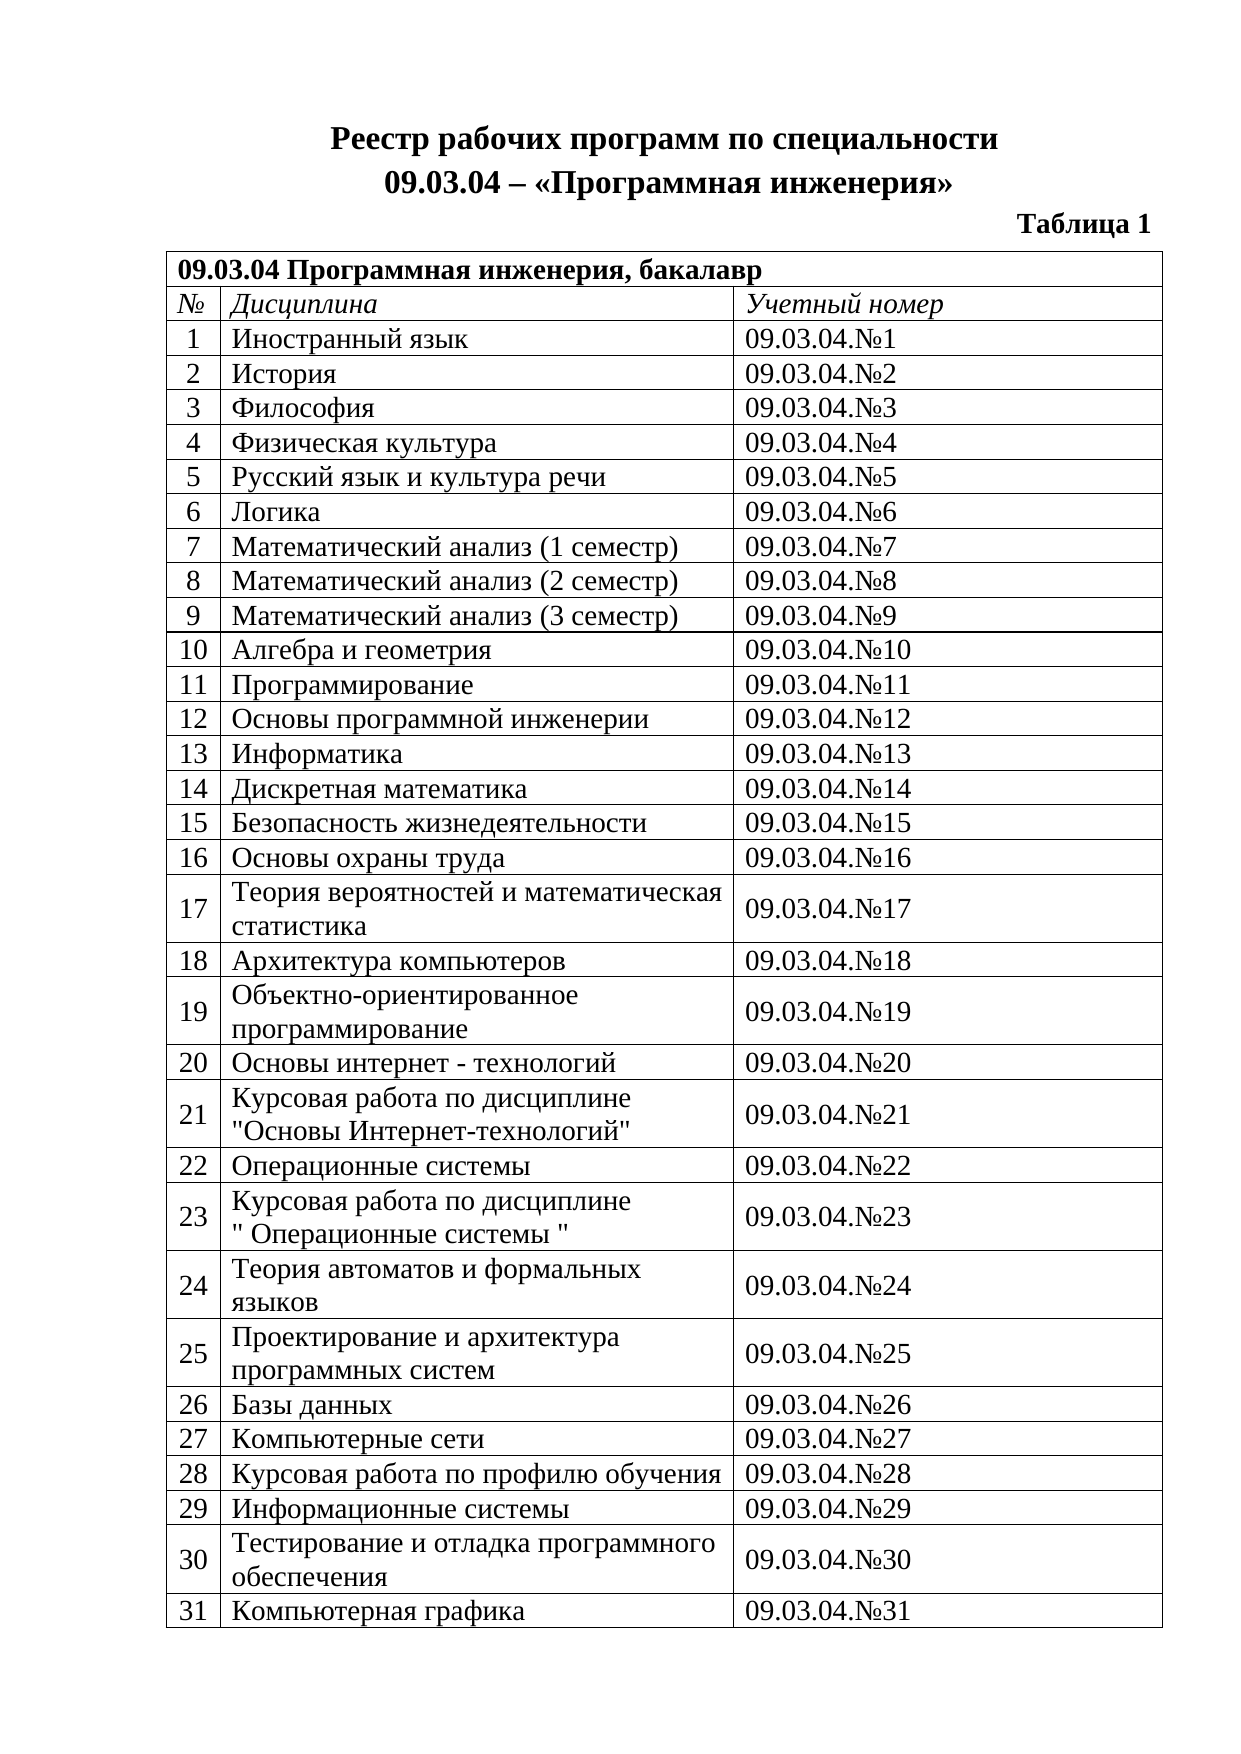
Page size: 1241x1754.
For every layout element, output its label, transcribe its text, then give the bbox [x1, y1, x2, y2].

table_cell 09.03.04.№30 [734, 1525, 1162, 1592]
table_cell 09.03.04.№25 [734, 1319, 1162, 1386]
table_cell 15 [167, 805, 220, 839]
table_cell 16 [167, 840, 220, 873]
table_cell Объектно-ориентированное программирование [221, 977, 733, 1044]
table_cell 30 [167, 1525, 220, 1592]
table_cell 09.03.04.№22 [734, 1148, 1162, 1182]
table_cell 09.03.04.№15 [734, 805, 1162, 839]
table_cell 09.03.04.№16 [734, 840, 1162, 873]
table_cell Операционные системы [221, 1148, 733, 1182]
table_cell Теория вероятностей и математическая статистика [221, 875, 733, 942]
table_cell 09.03.04.№31 [734, 1594, 1162, 1627]
table_cell Философия [221, 390, 733, 424]
table_cell 22 [167, 1148, 220, 1182]
table_cell 28 [167, 1456, 220, 1490]
table_cell 21 [167, 1080, 220, 1147]
table_cell 09.03.04.№19 [734, 977, 1162, 1044]
table_cell 09.03.04.№11 [734, 667, 1162, 701]
text 09.03.04 – «Программная инженерия» [177, 162, 1152, 201]
table_cell 27 [167, 1422, 220, 1455]
table_cell Основы программной инженерии [221, 702, 733, 735]
table_cell Логика [221, 494, 733, 528]
table_cell 12 [167, 702, 220, 735]
table_cell 5 [167, 460, 220, 493]
table_cell 3 [167, 390, 220, 424]
table_cell 23 [167, 1183, 220, 1250]
table_cell Основы интернет - технологий [221, 1045, 733, 1079]
table_cell Математический анализ (1 семестр) [221, 529, 733, 562]
table_cell 09.03.04.№4 [734, 425, 1162, 458]
table_cell 09.03.04.№1 [734, 321, 1162, 355]
table_cell 4 [167, 425, 220, 458]
table_cell 09.03.04.№28 [734, 1456, 1162, 1490]
table_cell 09.03.04.№7 [734, 529, 1162, 562]
table_cell Архитектура компьютеров [221, 943, 733, 976]
table_cell 7 [167, 529, 220, 562]
table_cell Учетный номер [734, 287, 1162, 320]
table_cell 09.03.04.№8 [734, 563, 1162, 597]
table_cell Проектирование и архитектура программных систем [221, 1319, 733, 1386]
table_cell Программирование [221, 667, 733, 701]
table_cell 6 [167, 494, 220, 528]
table_cell Тестирование и отладка программного обеспечения [221, 1525, 733, 1592]
table_cell 8 [167, 563, 220, 597]
table_cell Безопасность жизнедеятельности [221, 805, 733, 839]
table_cell 11 [167, 667, 220, 701]
table_cell Курсовая работа по профилю обучения [221, 1456, 733, 1490]
table_cell Компьютерная графика [221, 1594, 733, 1627]
table_cell 18 [167, 943, 220, 976]
table_cell 14 [167, 771, 220, 804]
table_cell 09.03.04.№3 [734, 390, 1162, 424]
table_cell Курсовая работа по дисциплине " Операционные системы " [221, 1183, 733, 1250]
table_cell Физическая культура [221, 425, 733, 458]
table_cell 09.03.04.№13 [734, 736, 1162, 770]
table_cell 09.03.04.№9 [734, 598, 1162, 631]
table_cell Базы данных [221, 1387, 733, 1421]
table_cell 09.03.04.№23 [734, 1183, 1162, 1250]
table_header 09.03.04 Программная инженерия, бакалавр [167, 252, 1162, 286]
table_cell Основы охраны труда [221, 840, 733, 873]
table_cell 09.03.04.№26 [734, 1387, 1162, 1421]
table_cell Математический анализ (3 семестр) [221, 598, 733, 631]
table_cell 09.03.04.№27 [734, 1422, 1162, 1455]
table_cell 2 [167, 356, 220, 389]
table_cell 25 [167, 1319, 220, 1386]
table_cell 09.03.04.№18 [734, 943, 1162, 976]
table_cell Иностранный язык [221, 321, 733, 355]
table_cell Дисциплина [221, 287, 733, 320]
table_cell 29 [167, 1491, 220, 1524]
table_cell 09.03.04.№21 [734, 1080, 1162, 1147]
table_cell 26 [167, 1387, 220, 1421]
table_cell Теория автоматов и формальных языков [221, 1251, 733, 1318]
table_cell 19 [167, 977, 220, 1044]
table_cell 1 [167, 321, 220, 355]
table_cell 09.03.04.№5 [734, 460, 1162, 493]
text Реестр рабочих программ по специальности [177, 118, 1152, 156]
table_cell 09.03.04.№29 [734, 1491, 1162, 1524]
table_cell 10 [167, 633, 220, 666]
table_cell Курсовая работа по дисциплине "Основы Интернет-технологий" [221, 1080, 733, 1147]
table_cell 09.03.04.№20 [734, 1045, 1162, 1079]
table_cell № [167, 287, 220, 320]
text Таблица 1 [177, 206, 1152, 240]
table_cell 09.03.04.№2 [734, 356, 1162, 389]
table_cell 24 [167, 1251, 220, 1318]
table_cell 09.03.04.№6 [734, 494, 1162, 528]
table_cell Информатика [221, 736, 733, 770]
table_cell 17 [167, 875, 220, 942]
table_cell 09.03.04.№12 [734, 702, 1162, 735]
table_cell 13 [167, 736, 220, 770]
table_cell История [221, 356, 733, 389]
table_cell Информационные системы [221, 1491, 733, 1524]
table_cell 9 [167, 598, 220, 631]
table_cell Компьютерные сети [221, 1422, 733, 1455]
table_cell Алгебра и геометрия [221, 633, 733, 666]
table_cell 09.03.04.№10 [734, 633, 1162, 666]
table_cell 20 [167, 1045, 220, 1079]
table_cell 09.03.04.№14 [734, 771, 1162, 804]
table_cell 31 [167, 1594, 220, 1627]
table_cell Русский язык и культура речи [221, 460, 733, 493]
table_cell 09.03.04.№24 [734, 1251, 1162, 1318]
table_cell Математический анализ (2 семестр) [221, 563, 733, 597]
table_cell Дискретная математика [221, 771, 733, 804]
table_cell 09.03.04.№17 [734, 875, 1162, 942]
